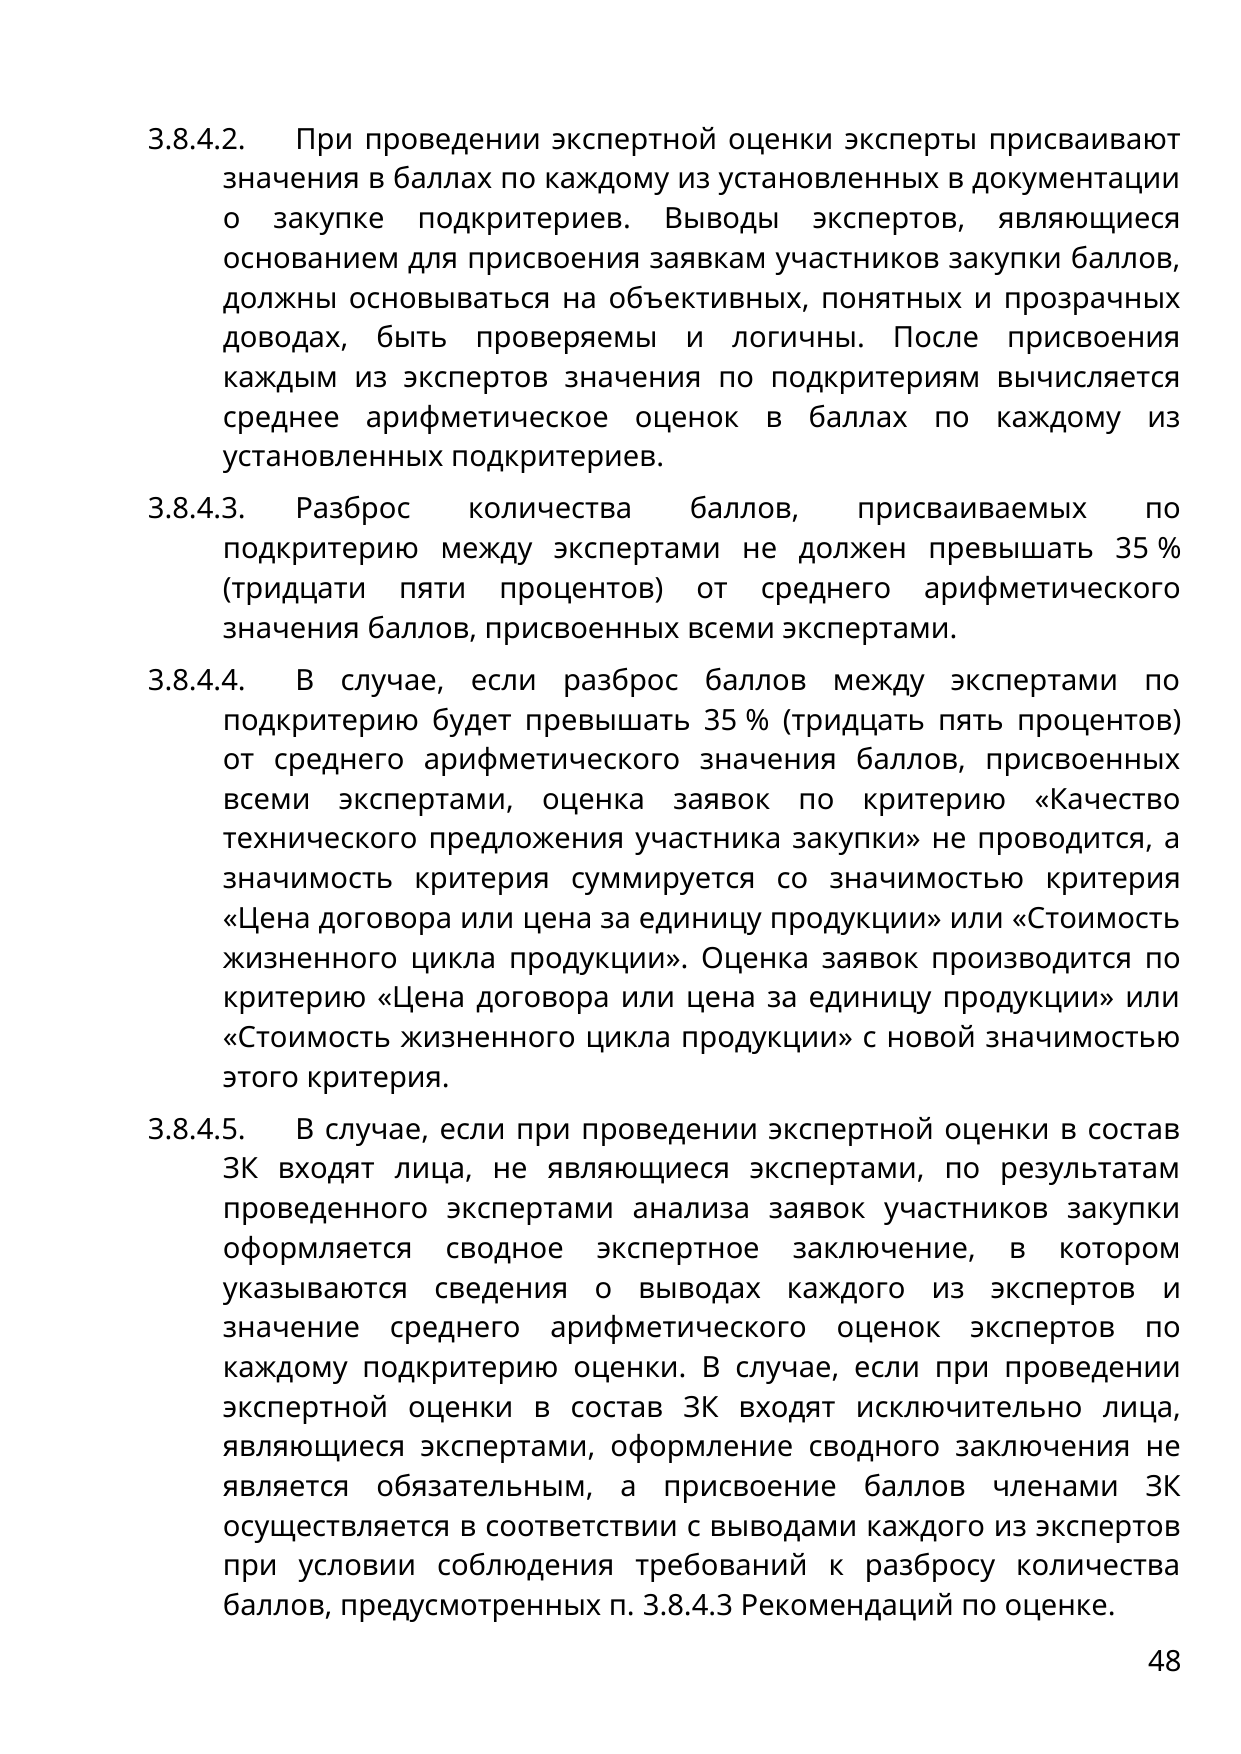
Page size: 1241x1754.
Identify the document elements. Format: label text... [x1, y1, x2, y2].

list При проведении экспертной оценки эксперты присваивают значения в баллах по каждому из установленных в документации о закупке подкритериев. Выводы экспертов, являющиеся основанием для присвоения заявкам участников закупки баллов, должны основываться на объективных, понятных и прозрачных доводах, быть проверяемы и логичны. После присвоения каждым из экспертов значения по подкритериям вычисляется среднее арифметическое оценок в баллах по каждому из установленных подкритериев. [148, 118, 1181, 475]
list Разброс количества баллов, присваиваемых по подкритерию между экспертами не должен превышать 35 % (тридцати пяти процентов) от среднего арифметического значения баллов, присвоенных всеми экспертами. [148, 488, 1181, 647]
list В случае, если разброс баллов между экспертами по подкритерию будет превышать 35 % (тридцать пять процентов) от среднего арифметического значения баллов, присвоенных всеми экспертами, оценка заявок по критерию «Качество технического предложения участника закупки» не проводится, а значимость критерия суммируется со значимостью критерия «Цена договора или цена за единицу продукции» или «Стоимость жизненного цикла продукции». Оценка заявок производится по критерию «Цена договора или цена за единицу продукции» или «Стоимость жизненного цикла продукции» с новой значимостью этого критерия. [148, 659, 1181, 1096]
list В случае, если при проведении экспертной оценки в состав ЗК входят лица, не являющиеся экспертами, по результатам проведенного экспертами анализа заявок участников закупки оформляется сводное экспертное заключение, в котором указываются сведения о выводах каждого из экспертов и значение среднего арифметического оценок экспертов по каждому подкритерию оценки. В случае, если при проведении экспертной оценки в состав ЗК входят исключительно лица, являющиеся экспертами, оформление сводного заключения не является обязательным, а присвоение баллов членами ЗК осуществляется в соответствии с выводами каждого из экспертов при условии соблюдения требований к разбросу количества баллов, предусмотренных п. 3.8.4.3 Рекомендаций по оценке. [148, 1108, 1181, 1624]
